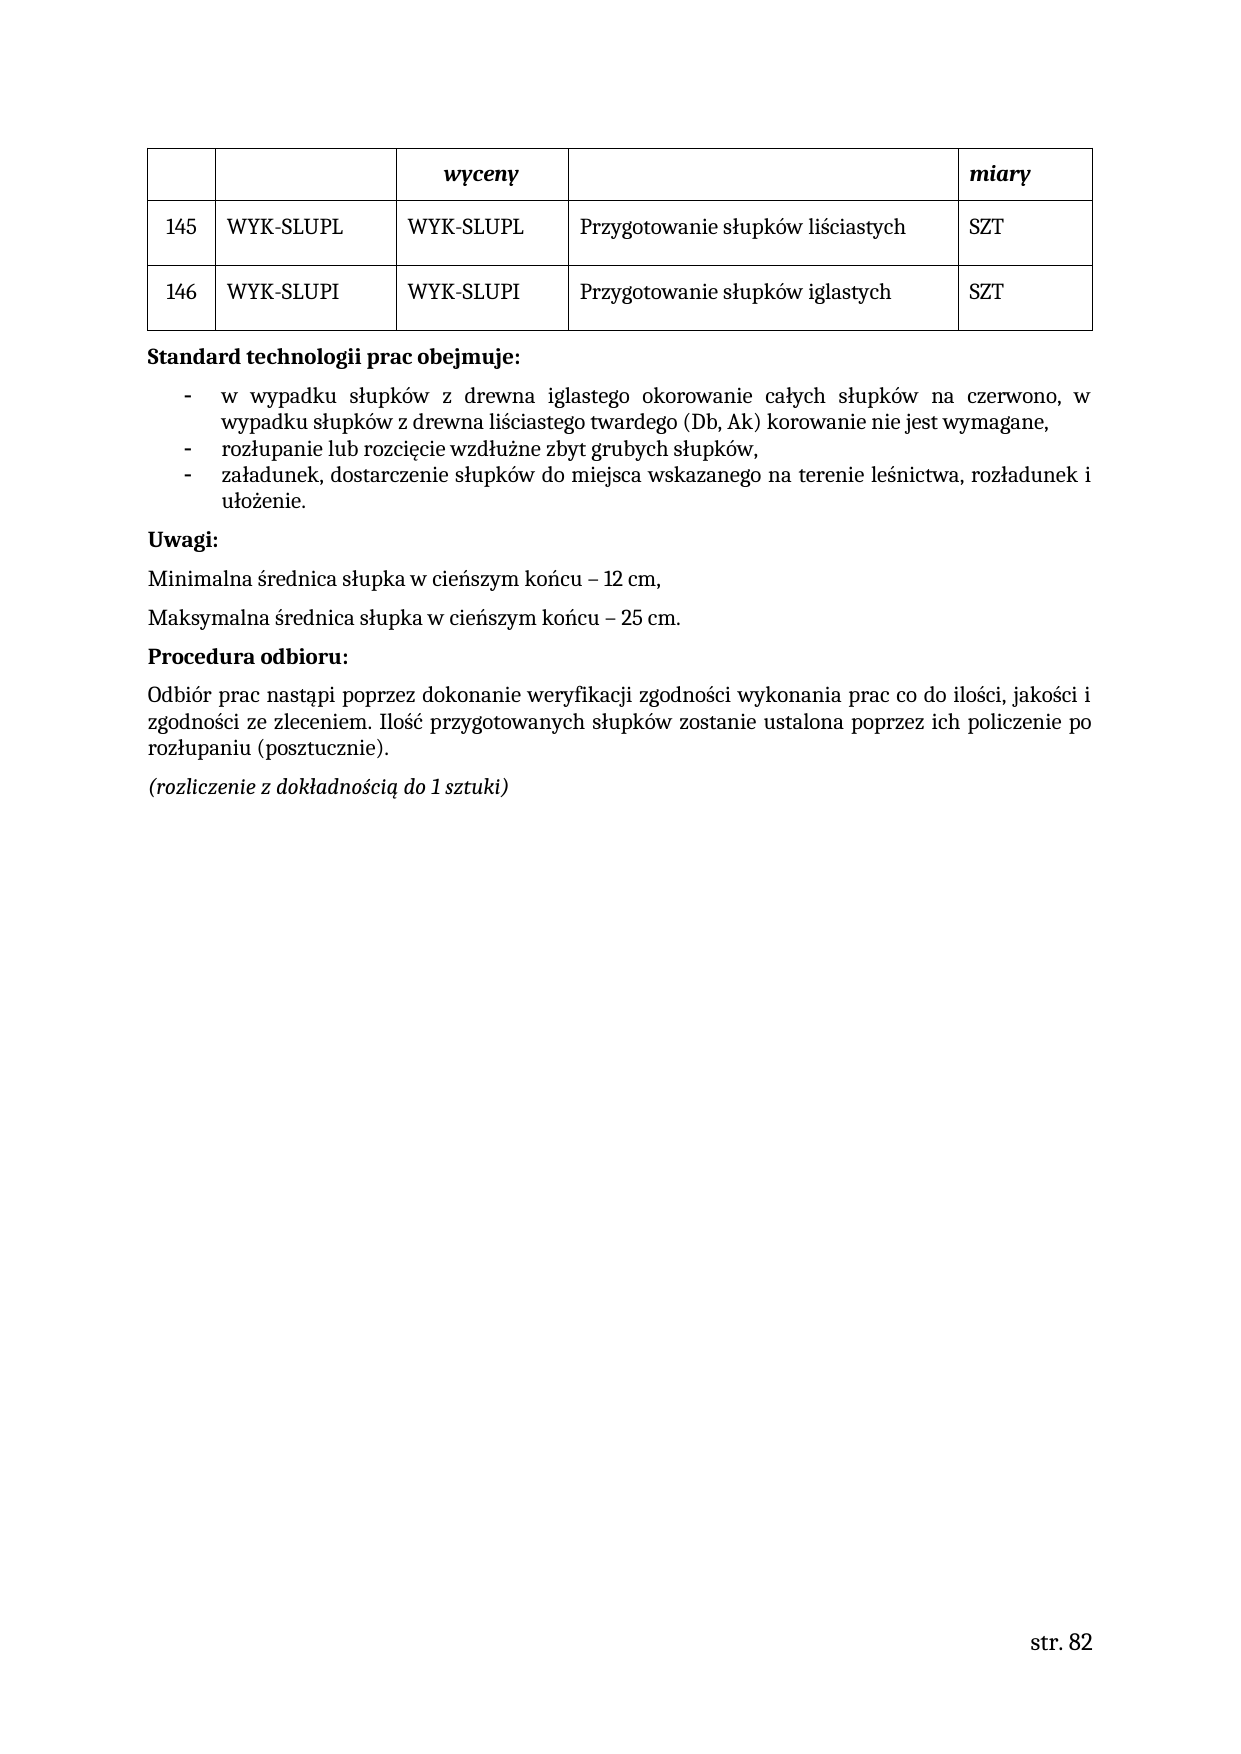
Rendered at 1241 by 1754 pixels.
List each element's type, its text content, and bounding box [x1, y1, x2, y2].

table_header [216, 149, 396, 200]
text Procedura odbioru: [148, 643, 1093, 670]
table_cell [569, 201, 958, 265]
text Standard technologii prac obejmuje: [148, 344, 1093, 370]
text Odbiór prac nastąpi poprzez dokonanie weryfikacji zgodności wykonania prac co do ilości, jakości i zgodności ze zleceniem. Ilość przygotowanych słupków zostanie ustalona poprzez ich policzenie po rozłupaniu (posztucznie). [148, 682, 1093, 761]
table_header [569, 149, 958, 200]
list w wypadku słupków z drewna iglastego okorowanie całych słupków na czerwono, w wypadku słupków z drewna liściastego twardego (Db, Ak) korowanie nie jest wymagane, [184, 383, 1093, 435]
text Uwagi: [148, 527, 1093, 553]
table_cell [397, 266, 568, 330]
text Minimalna średnica słupka w cieńszym końcu – 12 cm, [148, 566, 1093, 592]
list załadunek, dostarczenie słupków do miejsca wskazanego na terenie leśnictwa, rozładunek i ułożenie. [184, 462, 1093, 514]
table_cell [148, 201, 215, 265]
text Maksymalna średnica słupka w cieńszym końcu – 25 cm. [148, 604, 1093, 631]
list rozłupanie lub rozcięcie wzdłużne zbyt grubych słupków, [184, 435, 1093, 462]
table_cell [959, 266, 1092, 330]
text (rozliczenie z dokładnością do 1 sztuki) [148, 774, 1093, 800]
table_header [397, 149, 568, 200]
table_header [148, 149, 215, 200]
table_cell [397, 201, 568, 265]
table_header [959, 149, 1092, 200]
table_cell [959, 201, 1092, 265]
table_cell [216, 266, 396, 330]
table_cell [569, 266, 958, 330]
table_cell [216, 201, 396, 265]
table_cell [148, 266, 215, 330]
